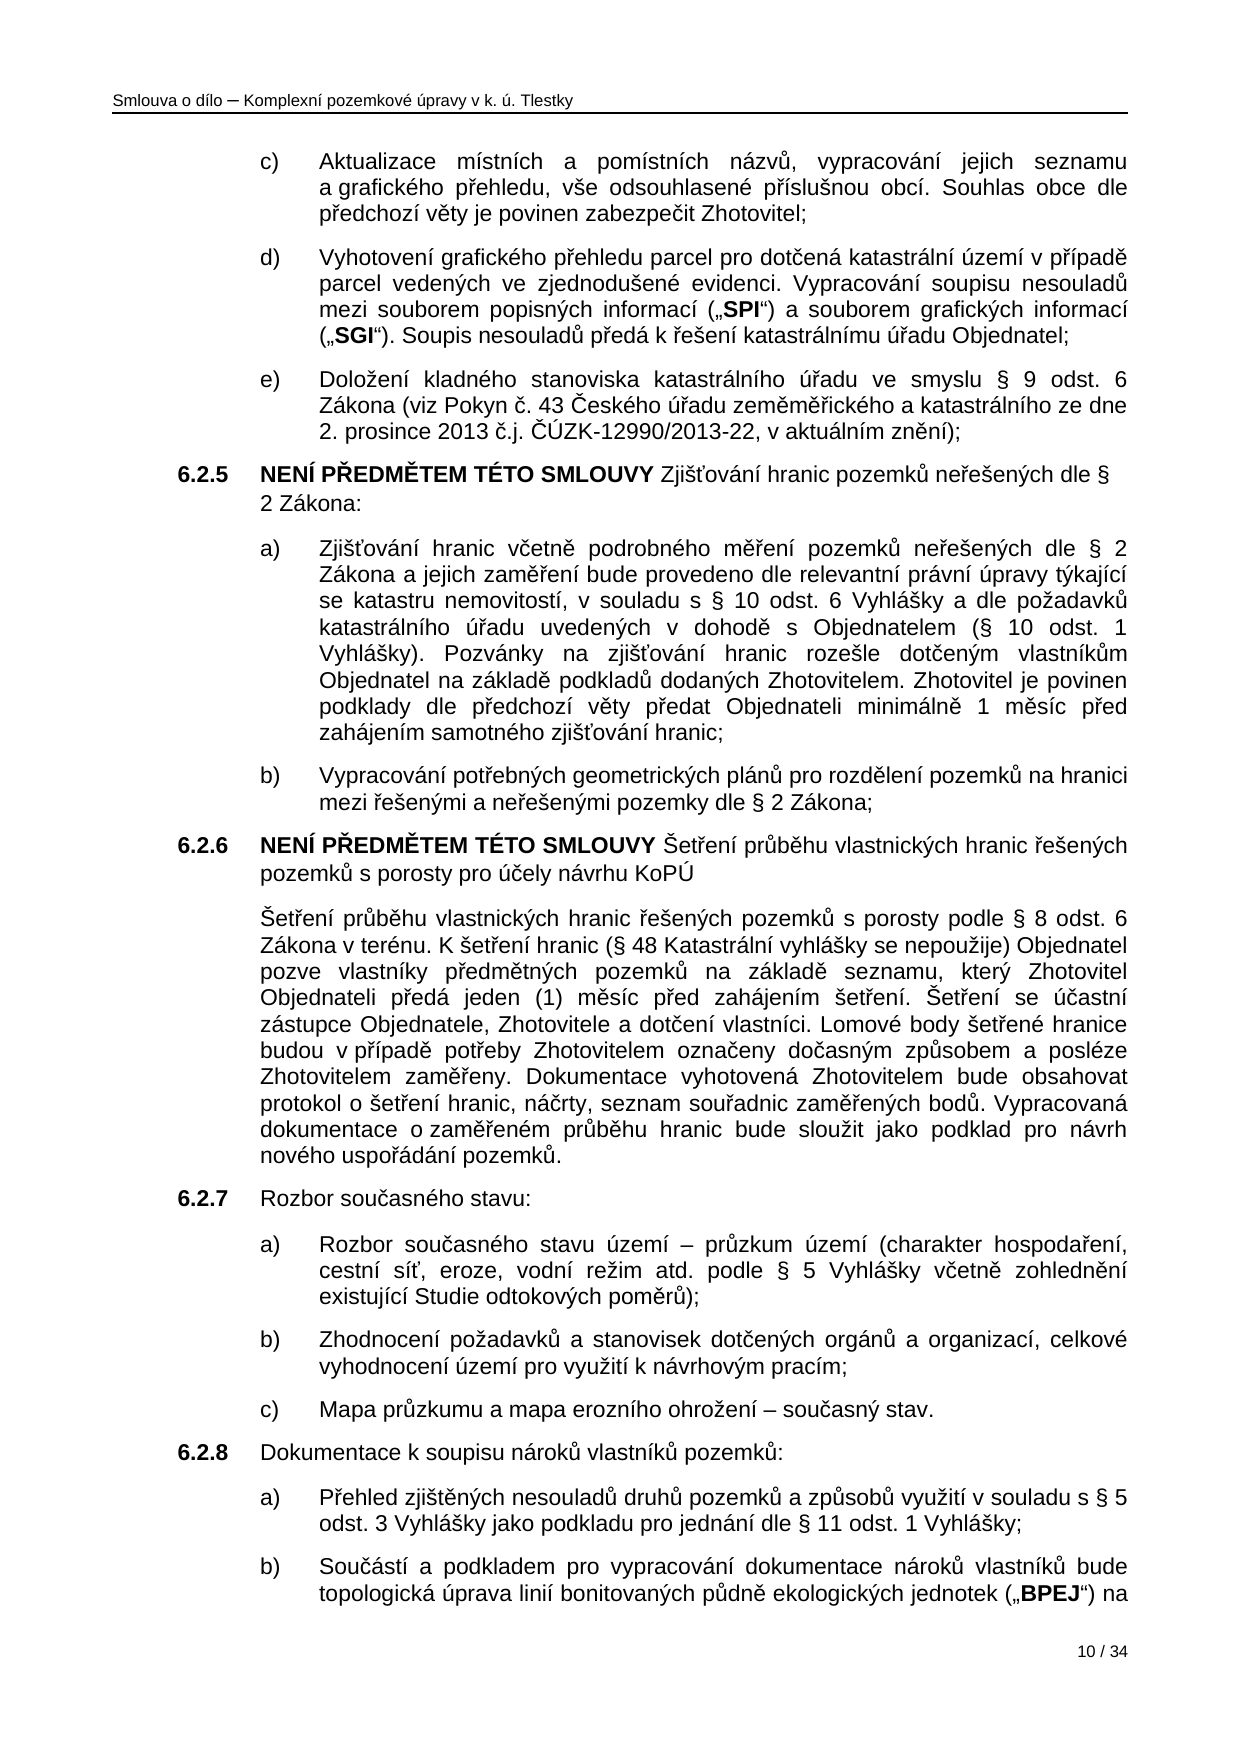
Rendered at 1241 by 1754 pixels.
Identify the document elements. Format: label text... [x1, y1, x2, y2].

text NENÍ PŘEDMĚTEM TÉTO SMLOUVY Zjišťování hranic pozemků neřešených dle § 2 Zákona: [177, 461, 1128, 516]
list Šetření průběhu vlastnických hranic řešených pozemků s porosty podle § 8 odst. 6 Zákona v terénu. K šetření hranic (§ 48 Katastrální vyhlášky se nepoužije) Objednatel pozve vlastníky předmětných pozemků na základě seznamu, který Zhotovitel Objednateli předá jeden (1) měsíc před zahájením šetření. Šetření se účastní zástupce Objednatele, Zhotovitele a dotčení vlastníci. Lomové body šetřené hranice budou v případě potřeby Zhotovitelem označeny dočasným způsobem a posléze Zhotovitelem zaměřeny. Dokumentace vyhotovená Zhotovitelem bude obsahovat protokol o šetření hranic, náčrty, seznam souřadnic zaměřených bodů. Vypracovaná dokumentace o zaměřeném průběhu hranic bude sloužit jako podklad pro návrh nového uspořádání pozemků. [260, 905, 1128, 1169]
list Zhodnocení požadavků a stanovisek dotčených orgánů a organizací, celkové vyhodnocení území pro využití k návrhovým pracím; [260, 1326, 1128, 1379]
text Dokumentace k soupisu nároků vlastníků pozemků: [177, 1439, 1128, 1465]
list Mapa průzkumu a mapa erozního ohrožení – současný stav. [260, 1396, 1128, 1422]
list Zjišťování hranic včetně podrobného měření pozemků neřešených dle § 2 Zákona a jejich zaměření bude provedeno dle relevantní právní úpravy týkající se katastru nemovitostí, v souladu s § 10 odst. 6 Vyhlášky a dle požadavků katastrálního úřadu uvedených v dohodě s Objednatelem (§ 10 odst. 1 Vyhlášky). Pozvánky na zjišťování hranic rozešle dotčeným vlastníkům Objednatel na základě podkladů dodaných Zhotovitelem. Zhotovitel je povinen podklady dle předchozí věty předat Objednateli minimálně 1 měsíc před zahájením samotného zjišťování hranic; [260, 535, 1128, 746]
list Doložení kladného stanoviska katastrálního úřadu ve smyslu § 9 odst. 6 Zákona (viz Pokyn č. 43 Českého úřadu zeměměřického a katastrálního ze dne 2. prosince 2013 č.j. ČÚZK-12990/2013-22, v aktuálním znění); [260, 366, 1128, 444]
list Vyhotovení grafického přehledu parcel pro dotčená katastrální území v případě parcel vedených ve zjednodušené evidenci. Vypracování soupisu nesouladů mezi souborem popisných informací („SPI“) a souborem grafických informací („SGI“). Soupis nesouladů předá k řešení katastrálnímu úřadu Objednatel; [260, 243, 1128, 349]
list Vypracování potřebných geometrických plánů pro rozdělení pozemků na hranici mezi řešenými a neřešenými pozemky dle § 2 Zákona; [260, 762, 1128, 815]
text NENÍ PŘEDMĚTEM TÉTO SMLOUVY Šetření průběhu vlastnických hranic řešených pozemků s porosty pro účely návrhu KoPÚ [177, 832, 1128, 886]
list Rozbor současného stavu území – průzkum území (charakter hospodaření, cestní síť, eroze, vodní režim atd. podle § 5 Vyhlášky včetně zohlednění existující Studie odtokových poměrů); [260, 1231, 1128, 1309]
list Aktualizace místních a pomístních názvů, vypracování jejich seznamu a grafického přehledu, vše odsouhlasené příslušnou obcí. Souhlas obce dle předchozí věty je povinen zabezpečit Zhotovitel; [260, 148, 1128, 227]
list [260, 1553, 1128, 1606]
text Rozbor současného stavu: [177, 1185, 1128, 1212]
list Přehled zjištěných nesouladů druhů pozemků a způsobů využití v souladu s § 5 odst. 3 Vyhlášky jako podkladu pro jednání dle § 11 odst. 1 Vyhlášky; [260, 1484, 1128, 1536]
